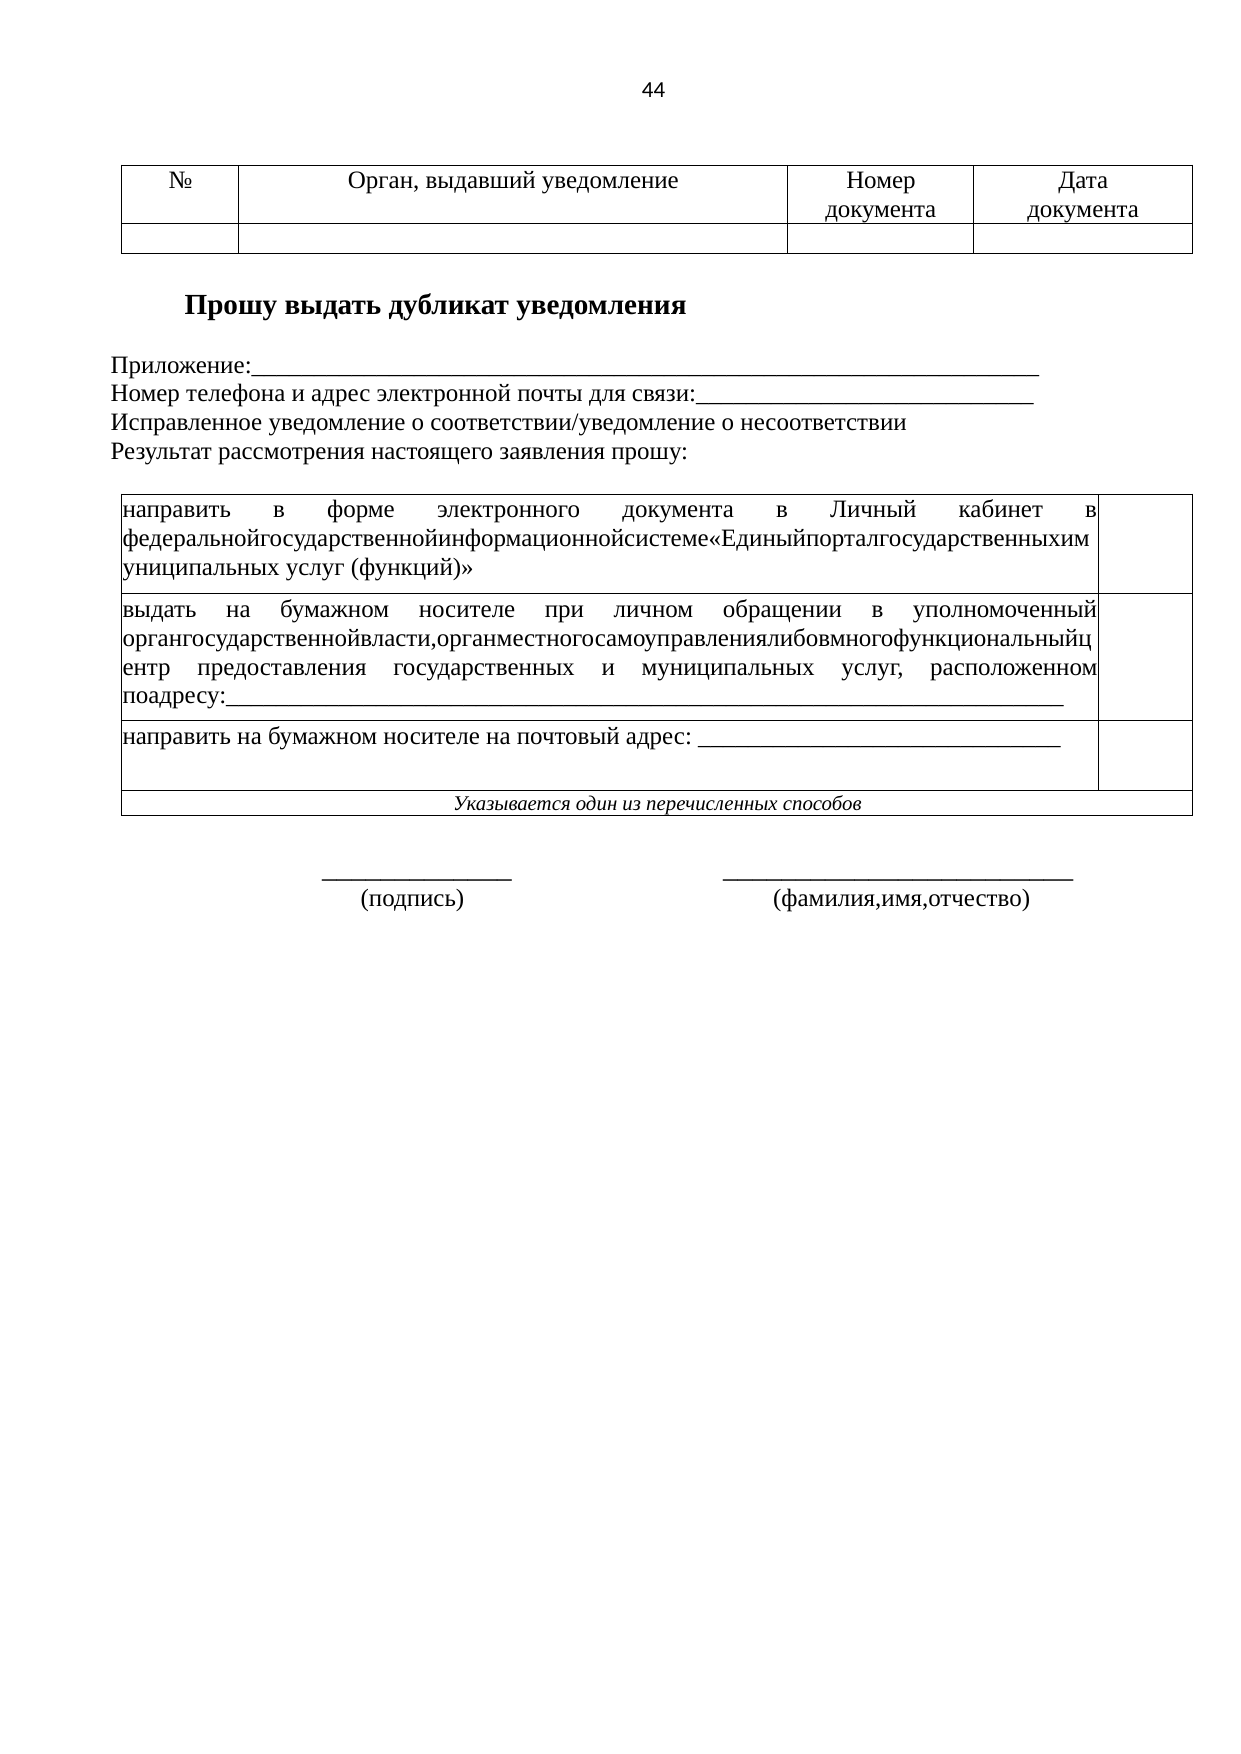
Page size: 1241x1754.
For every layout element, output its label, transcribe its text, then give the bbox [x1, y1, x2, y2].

table_cell [1099, 721, 1192, 790]
table_cell [122, 224, 238, 253]
table_header Дата документа [974, 166, 1192, 223]
text Номер телефона и адрес электронной почты для связи:___________________________ [110, 378, 1196, 407]
table_header направить в форме электронного документа в Личный кабинет в федеральнойгосударственнойинформационнойсистеме«Единыйпорталгосударственныхимуниципальных услуг (функций)» [122, 495, 1098, 593]
text Результат рассмотрения настоящего заявления прошу: [110, 436, 1196, 465]
table_cell [1099, 594, 1192, 720]
text Прошу выдать дубликат уведомления [110, 287, 1196, 321]
table_cell [788, 224, 973, 253]
table_cell выдать на бумажном носителе при личном обращении в уполномоченный органгосударственнойвласти,органместногосамоуправлениялибовмногофункциональныйцентр предоставления государственных и муниципальных услуг, расположенном поадресу:___________________________________________________________________ [122, 594, 1098, 720]
text Приложение:_______________________________________________________________ [110, 350, 1196, 378]
table_header [1099, 495, 1192, 593]
table_header № [122, 166, 238, 223]
table_cell [974, 224, 1192, 253]
text Исправленное уведомление о соответствии/уведомление о несоответствии [110, 407, 1196, 436]
text (подпись) (фамилия,имя,отчество) [110, 883, 1196, 912]
table_cell Указывается один из перечисленных способов [122, 791, 1192, 815]
text _____________ ________________________ [110, 850, 1196, 883]
table_header Орган, выдавший уведомление [239, 166, 787, 223]
table_header Номер документа [788, 166, 973, 223]
table_cell [239, 224, 787, 253]
table_cell направить на бумажном носителе на почтовый адрес: _____________________________ [122, 721, 1098, 790]
